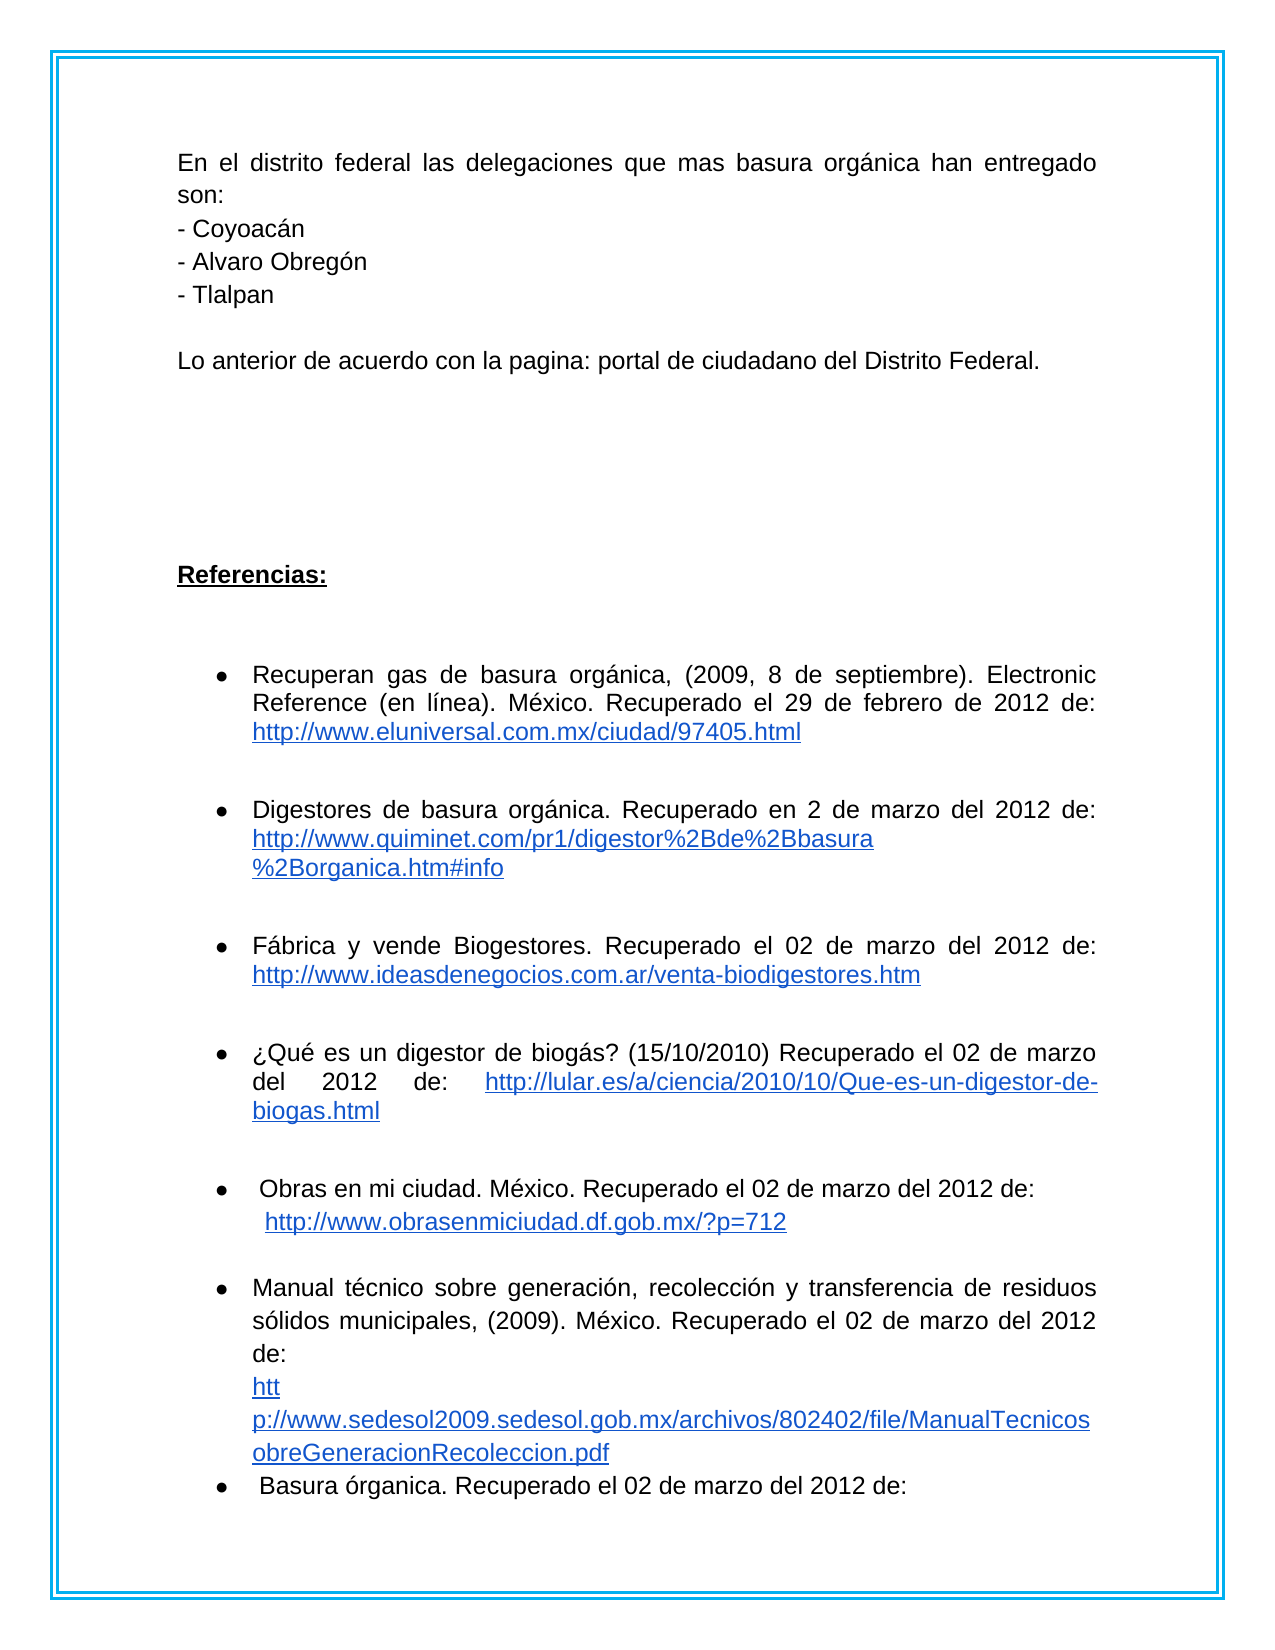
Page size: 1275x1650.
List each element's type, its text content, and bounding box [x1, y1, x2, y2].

text - Tlalpan [177, 279, 1098, 308]
text En el distrito federal las delegaciones que mas basura orgánica han entregado son: [177, 147, 1098, 209]
text - Coyoacán [177, 213, 1098, 242]
list Manual técnico sobre generación, recolección y transferencia de residuos sólidos municipales, (2009). México. Recuperado el 02 de marzo del 2012 de: http://www.sedesol2009.sedesol.gob.mx/archivos/802402/file/ManualTecnicosobreGeneracionRecoleccion.pdf [214, 1273, 1098, 1467]
list Obras en mi ciudad. México. Recuperado el 02 de marzo del 2012 de: [214, 1174, 1098, 1203]
list Fábrica y vende Biogestores. Recuperado el 02 de marzo del 2012 de: http://www.ideasdenegocios.com.ar/venta-biodigestores.htm [214, 931, 1098, 989]
text http://www.obrasenmiciudad.df.gob.mx/?p=712 [139, 1207, 1098, 1236]
text - Alvaro Obregón [177, 247, 1098, 275]
text Referencias: [177, 560, 1098, 589]
list ¿Qué es un digestor de biogás? (15/10/2010) Recuperado el 02 de marzo del 2012 de: http://lular.es/a/ciencia/2010/10/Que-es-un-digestor-de-biogas.html [214, 1038, 1098, 1124]
text Lo anterior de acuerdo con la pagina: portal de ciudadano del Distrito Federal. [177, 346, 1098, 374]
list Digestores de basura orgánica. Recuperado en 2 de marzo del 2012 de: http://www.quiminet.com/pr1/digestor%2Bde%2Bbasura%2Borganica.htm#info [214, 795, 1098, 882]
list Basura órganica. Recuperado el 02 de marzo del 2012 de: [214, 1471, 1098, 1500]
list Recuperan gas de basura orgánica, (2009, 8 de septiembre). Electronic Reference (en línea). México. Recuperado el 29 de febrero de 2012 de: http://www.eluniversal.com.mx/ciudad/97405.html [214, 659, 1098, 746]
